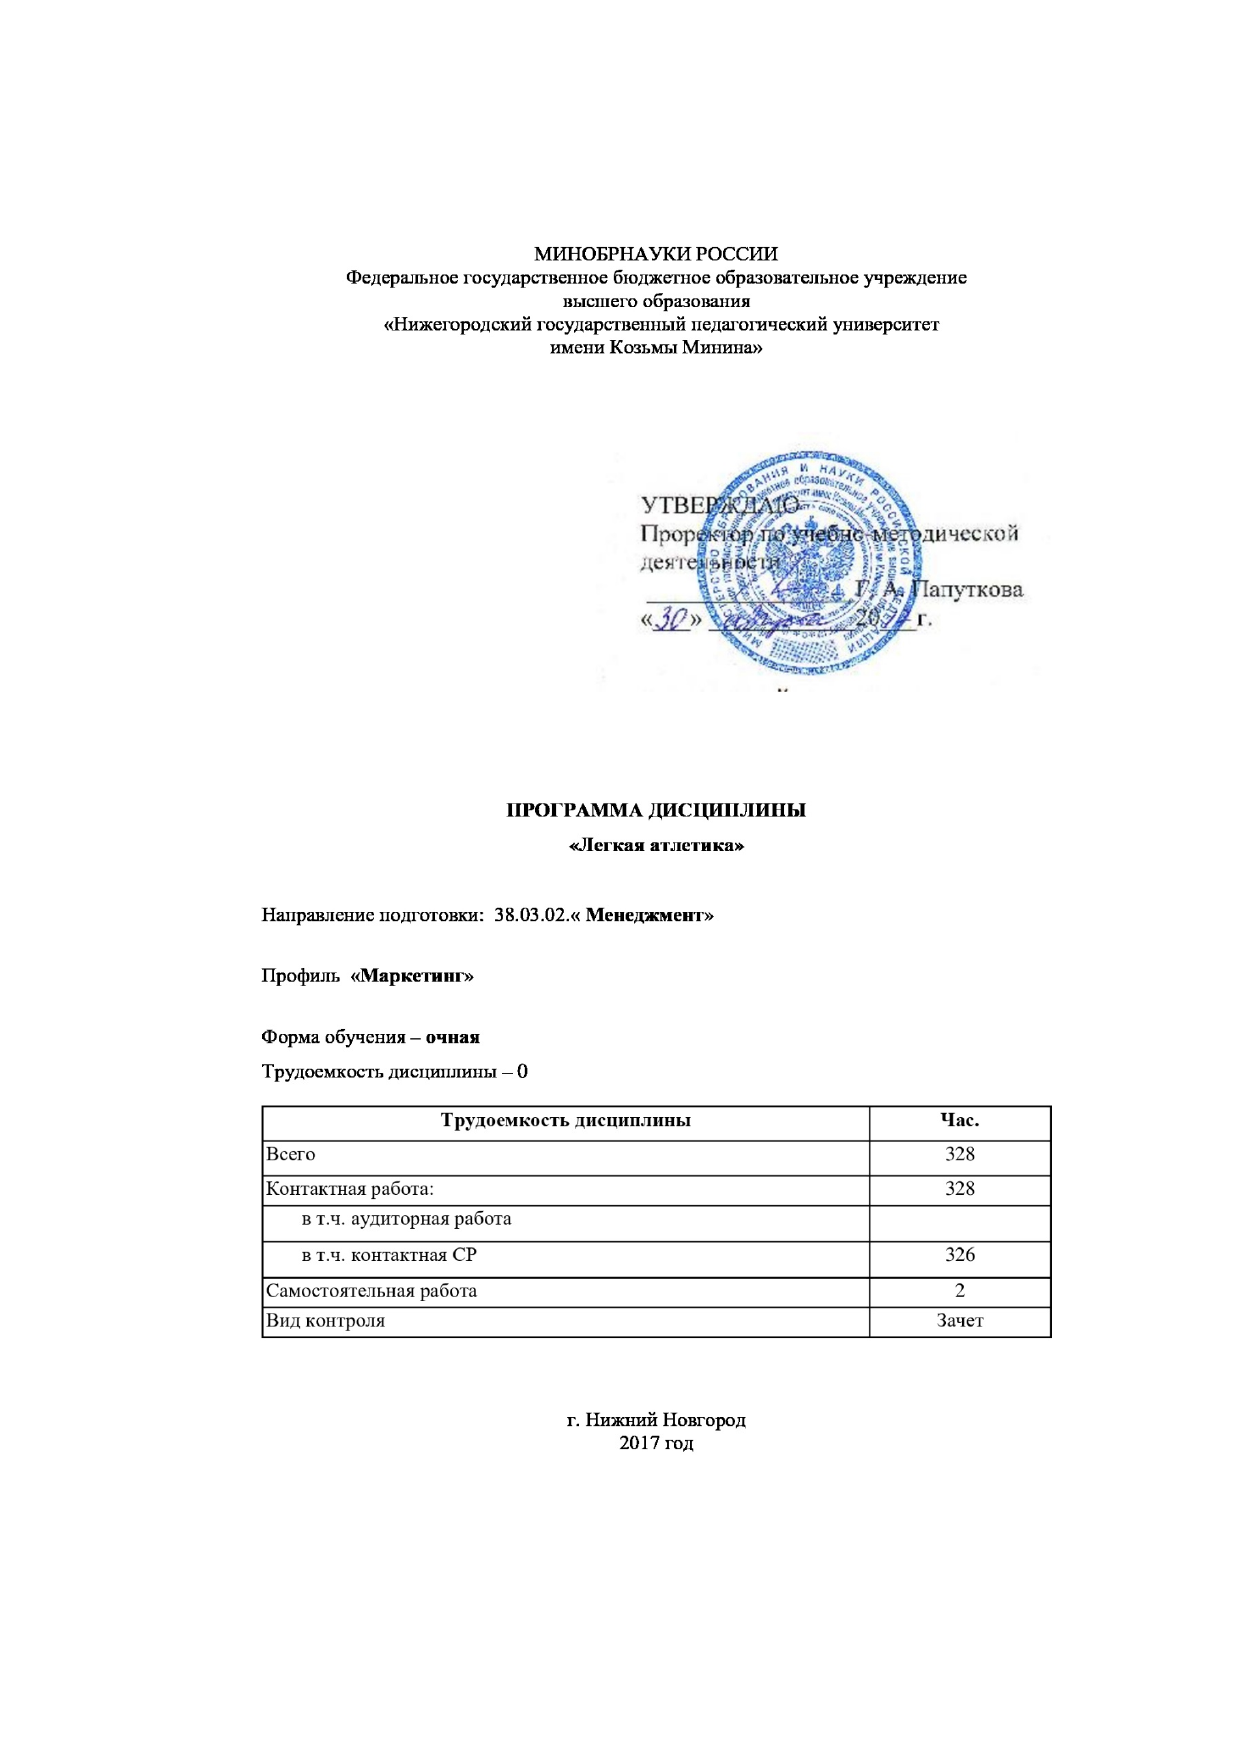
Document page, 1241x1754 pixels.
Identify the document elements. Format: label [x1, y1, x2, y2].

picture [118, 146, 1123, 1566]
